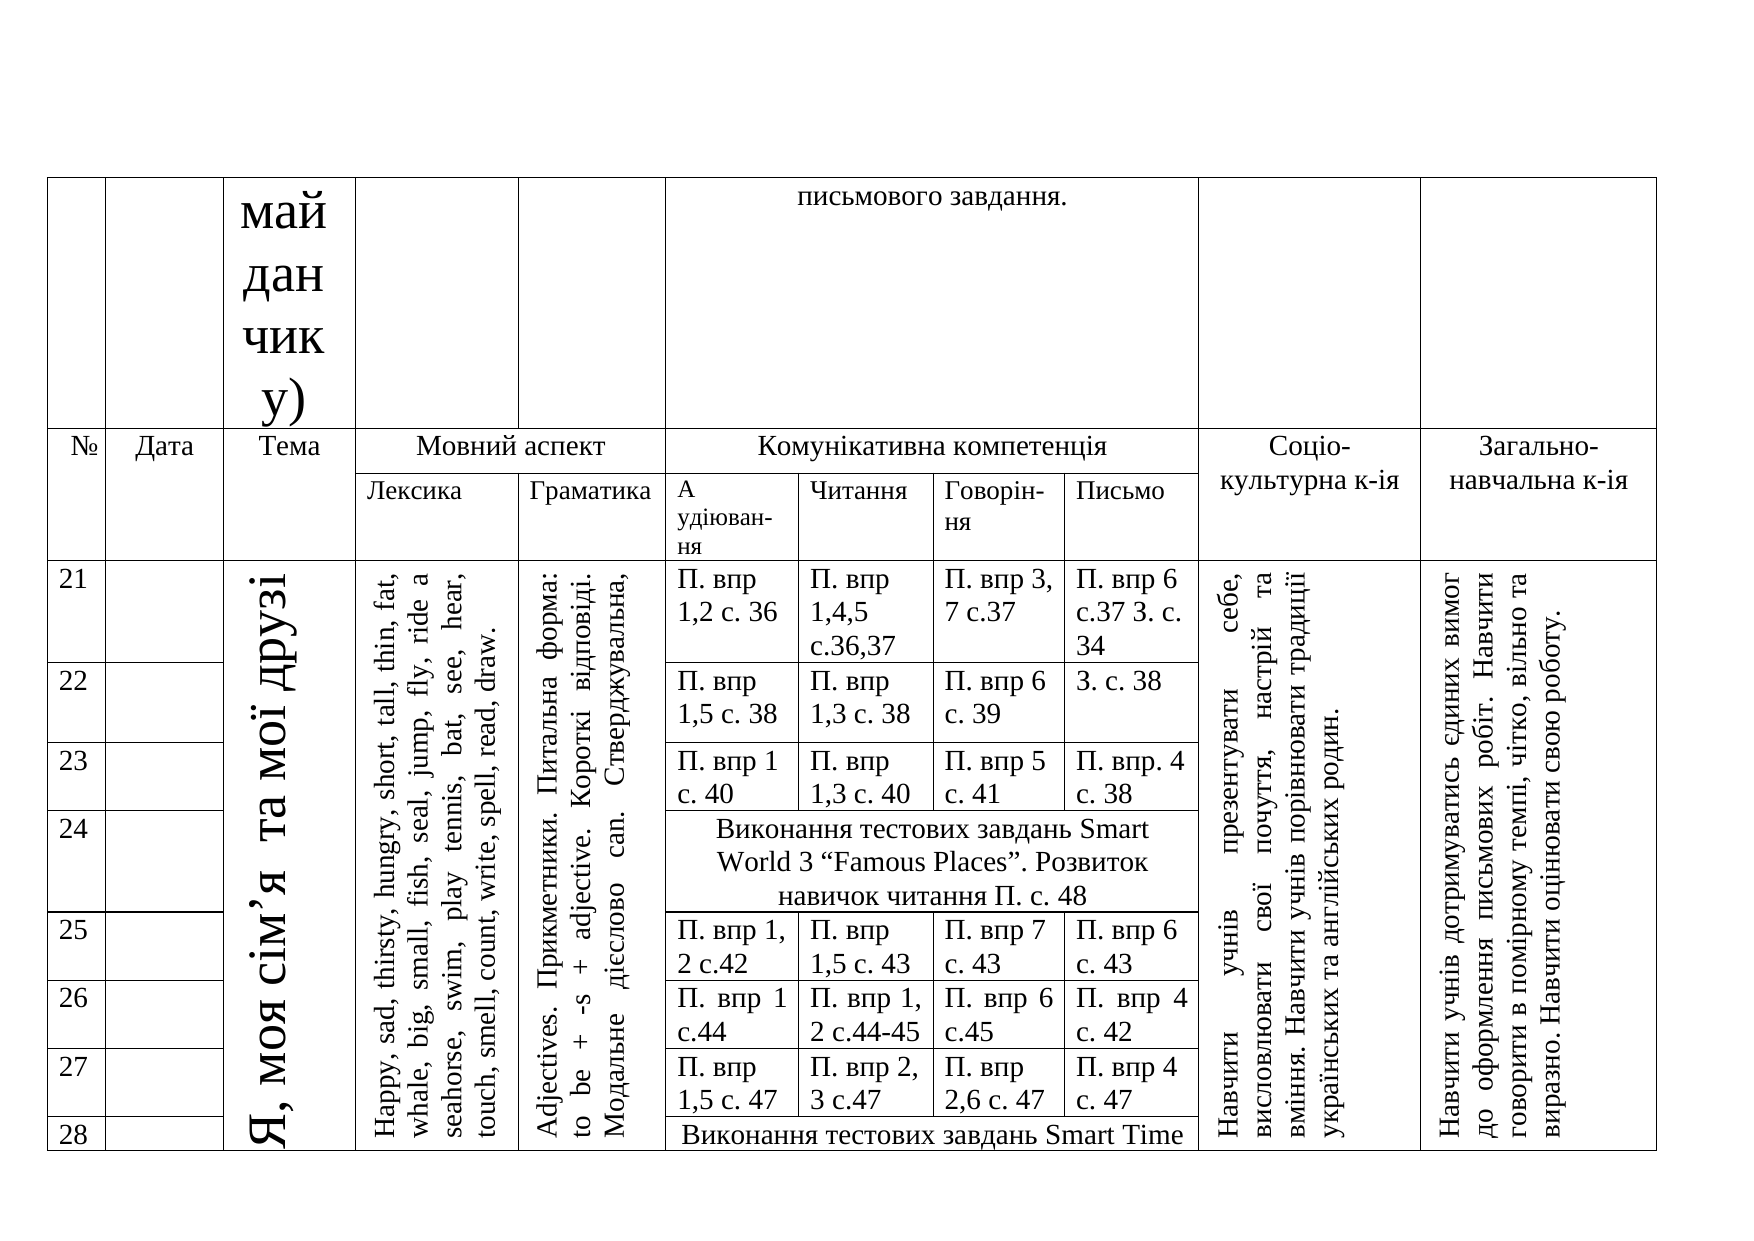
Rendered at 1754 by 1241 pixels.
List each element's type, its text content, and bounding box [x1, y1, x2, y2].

table_cell Граматика [519, 474, 665, 560]
table_cell Дата [106, 429, 223, 560]
table_cell П. впр 1,5 с. 47 [666, 1049, 798, 1116]
table_cell 22 [48, 663, 105, 742]
table_cell П. впр 6 с.45 [934, 981, 1064, 1048]
table_cell Мовний аспект [356, 429, 665, 473]
table_cell Навчити учнів дотримуватись єдиних вимог до оформлення письмових робіт. Навчити говорити в помірному темпі, чітко, вільно та виразно. Навчити оцінювати свою роботу. [1421, 561, 1656, 1150]
table_cell П. впр 1,5 с. 43 [799, 913, 933, 979]
table_cell П. впр 3, 7 с.37 [934, 561, 1064, 662]
table_cell Читання [799, 474, 933, 560]
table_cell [666, 178, 1198, 427]
table_cell 24 [48, 811, 105, 911]
table_cell [106, 1049, 223, 1116]
table_cell [106, 663, 223, 742]
table_cell Письмо [1065, 474, 1198, 560]
table_cell З. с. 38 [1065, 663, 1198, 742]
table_cell П. впр 1,2 с. 36 [666, 561, 798, 662]
table_cell П. впр 6 с. 43 [1065, 913, 1198, 979]
table_cell П. впр 1, 2 с.42 [666, 913, 798, 979]
table_cell [106, 178, 223, 427]
table_cell Аудіюван-ня [666, 474, 798, 560]
table_cell П. впр 4 с. 47 [1065, 1049, 1198, 1116]
table_cell Тема [224, 429, 355, 560]
table_cell 25 [48, 913, 105, 979]
table_cell Adjectives. Прикметники. Питальна форма: to be + -s + adjective. Короткі відповіді. Модальне дієслово саn. Стверджувальна, питальна і заперечна форма. [519, 561, 665, 1150]
table_cell П. впр 1,5 с. 38 [666, 663, 798, 742]
table_cell П. впр 1 с. 40 [666, 743, 798, 810]
table_cell Соціо-культурна к-ія [1199, 429, 1420, 560]
table_cell П. впр 6 с.37 З. с. 34 [1065, 561, 1198, 662]
table_cell 20 [48, 178, 105, 427]
table_cell Лексика [356, 474, 518, 560]
table_cell П. впр 7 с. 43 [934, 913, 1064, 979]
table_cell 26 [48, 981, 105, 1048]
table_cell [666, 1117, 1198, 1150]
table_cell П. впр 6 с. 39 [934, 663, 1064, 742]
table_cell П. впр 2,6 с. 47 [934, 1049, 1064, 1116]
table_cell № [48, 429, 105, 560]
table_cell П. впр 1, 2 с.44-45 [799, 981, 933, 1048]
table_cell 28 [48, 1117, 105, 1150]
table_cell Я, моя сім’я та мої друзі [224, 561, 355, 1150]
table_cell [106, 1117, 223, 1150]
table_cell 21 [48, 561, 105, 662]
table_cell Загально-навчальна к-ія [1421, 429, 1656, 560]
table_cell [106, 981, 223, 1048]
table_cell П. впр 1,3 с. 40 [799, 743, 933, 810]
table_cell П. впр 4 с. 42 [1065, 981, 1198, 1048]
table_cell 23 [48, 743, 105, 810]
table_cell Навчити учнів презентувати себе, висловлювати свої почуття, настрій та вміння. Навчити учнів порівнювати традиції українських та англійських родин. [1199, 561, 1420, 1150]
table_cell [106, 743, 223, 810]
table_cell Виконання тестових завдань Smart World 3 “Famous Places”. Розвиток навичок читання П. с. 48 [666, 811, 1198, 911]
table_cell П. впр 1,4,5 с.36,37 [799, 561, 933, 662]
table_cell [106, 913, 223, 979]
table_cell [106, 561, 223, 662]
table_cell Happy, sad, thirsty, hungry, short, tall, thin, fat, whale, big, small, fish, seal, jump, fly, ride a seahorse, swim, play tennis, bat, see, hear, touch, smell, count, write, spell, read, draw. [356, 561, 518, 1150]
table_cell Комунікативна компетенція [666, 429, 1198, 473]
table_cell П. впр 1,3 с. 38 [799, 663, 933, 742]
table_cell П. впр. 4 с. 38 [1065, 743, 1198, 810]
table_cell П. впр 1 с.44 [666, 981, 798, 1048]
table_cell [106, 811, 223, 911]
table_cell П. впр 2, 3 с.47 [799, 1049, 933, 1116]
table_cell П. впр 5 с. 41 [934, 743, 1064, 810]
table_cell 27 [48, 1049, 105, 1116]
table_cell Говорін-ня [934, 474, 1064, 560]
